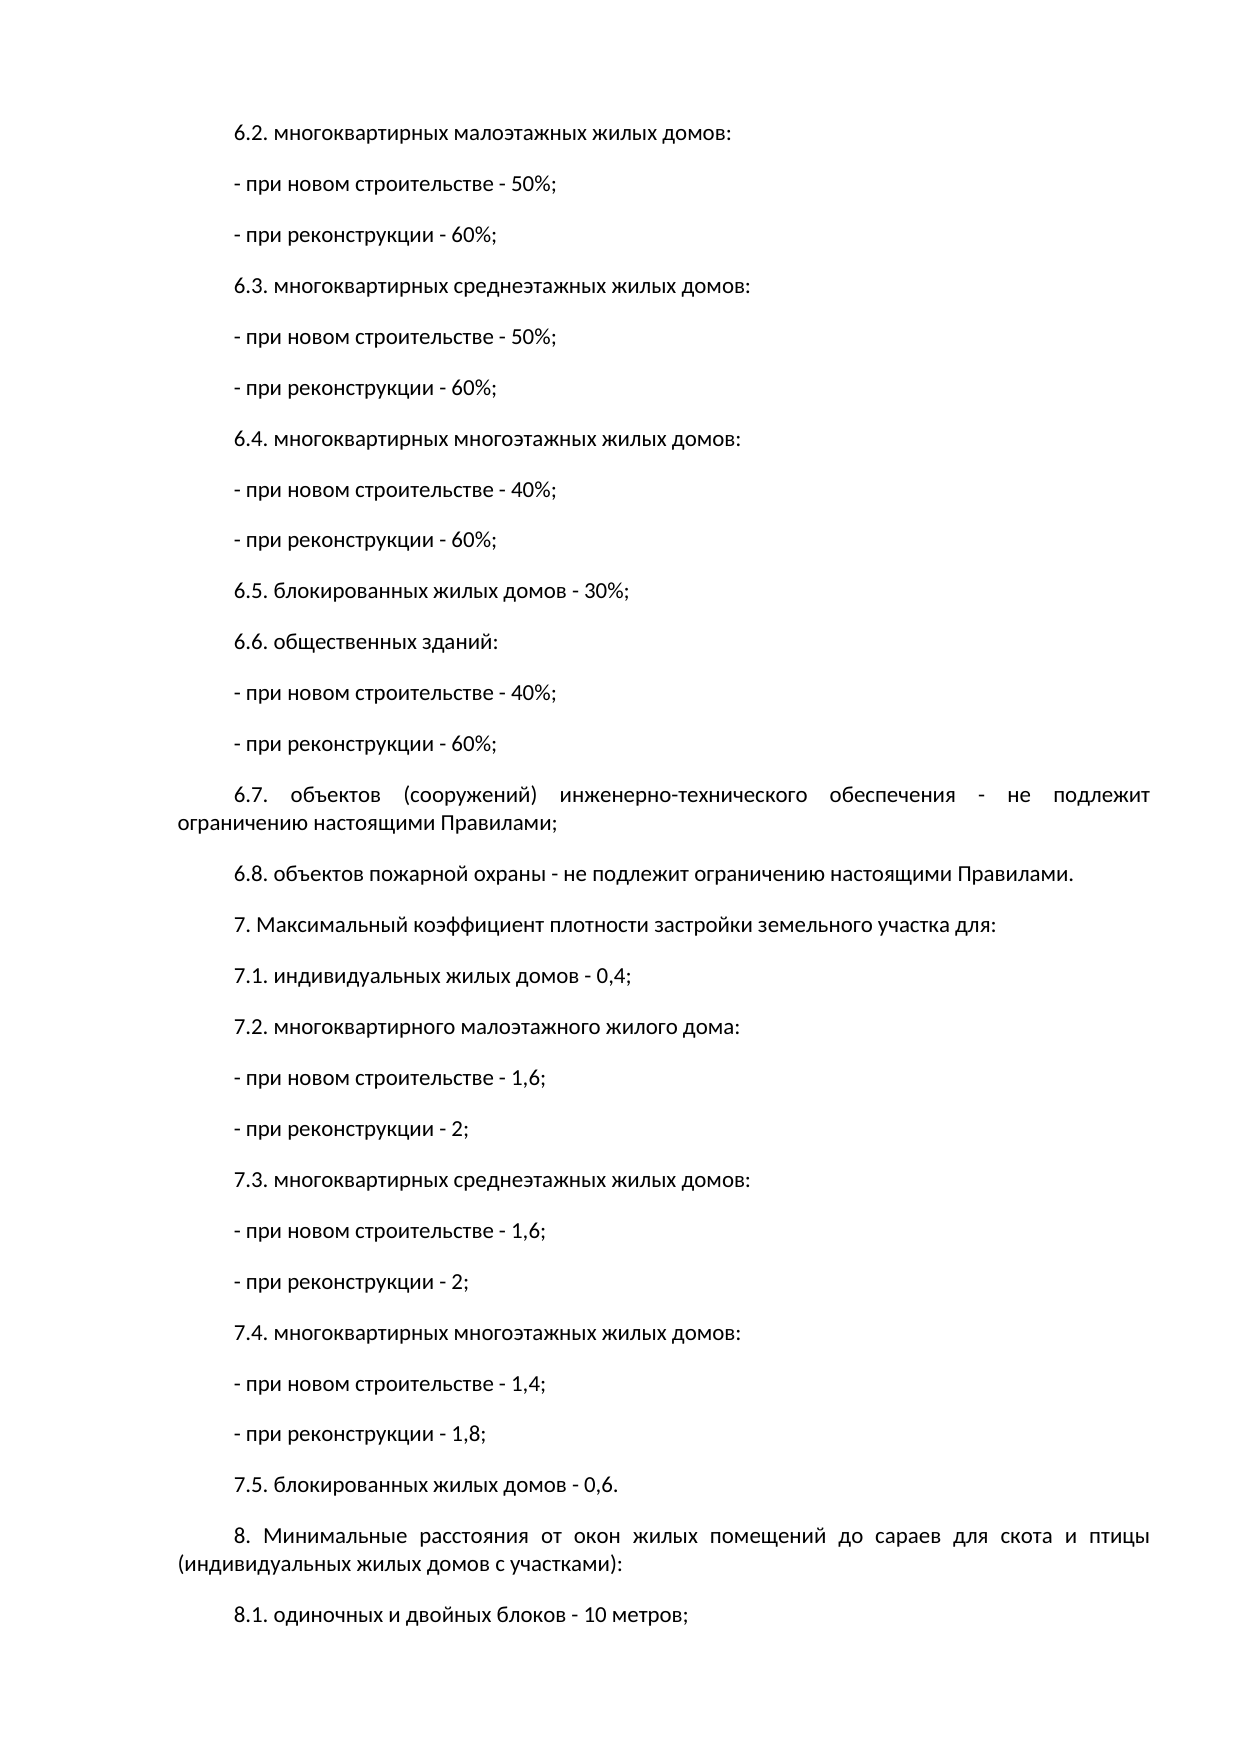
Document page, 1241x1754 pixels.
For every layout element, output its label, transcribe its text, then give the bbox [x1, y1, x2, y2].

text - при реконструкции - 60%; [177, 220, 1152, 248]
text 7.5. блокированных жилых домов - 0,6. [177, 1471, 1152, 1498]
text - при реконструкции - 60%; [177, 729, 1152, 757]
text - при реконструкции - 60%; [177, 373, 1152, 401]
text - при реконструкции - 2; [177, 1267, 1152, 1295]
text - при новом строительстве - 50%; [177, 322, 1152, 350]
text 7.3. многоквартирных среднеэтажных жилых домов: [177, 1165, 1152, 1193]
text - при новом строительстве - 1,6; [177, 1063, 1152, 1091]
text - при новом строительстве - 1,6; [177, 1216, 1152, 1244]
text - при новом строительстве - 40%; [177, 475, 1152, 503]
text 6.5. блокированных жилых домов - 30%; [177, 577, 1152, 604]
text 6.6. общественных зданий: [177, 627, 1152, 656]
text 7.1. индивидуальных жилых домов - 0,4; [177, 961, 1152, 989]
text 7.2. многоквартирного малоэтажного жилого дома: [177, 1012, 1152, 1040]
text - при новом строительстве - 1,4; [177, 1369, 1152, 1397]
text 7.4. многоквартирных многоэтажных жилых домов: [177, 1318, 1152, 1346]
text 8.1. одиночных и двойных блоков - 10 метров; [177, 1600, 1152, 1628]
text - при реконструкции - 1,8; [177, 1419, 1152, 1448]
text 6.8. объектов пожарной охраны - не подлежит ограничению настоящими Правилами. [177, 859, 1152, 887]
text - при новом строительстве - 40%; [177, 678, 1152, 706]
text 8. Минимальные расстояния от окон жилых помещений до сараев для скота и птицы (индивидуальных жилых домов с участками): [177, 1521, 1152, 1577]
text - при реконструкции - 2; [177, 1114, 1152, 1142]
text 6.2. многоквартирных малоэтажных жилых домов: [177, 118, 1152, 146]
text - при новом строительстве - 50%; [177, 169, 1152, 197]
text - при реконструкции - 60%; [177, 526, 1152, 554]
text 6.3. многоквартирных среднеэтажных жилых домов: [177, 271, 1152, 299]
text 6.7. объектов (сооружений) инженерно-технического обеспечения - не подлежит ограничению настоящими Правилами; [177, 780, 1152, 836]
text 7. Максимальный коэффициент плотности застройки земельного участка для: [177, 910, 1152, 938]
text 6.4. многоквартирных многоэтажных жилых домов: [177, 424, 1152, 452]
